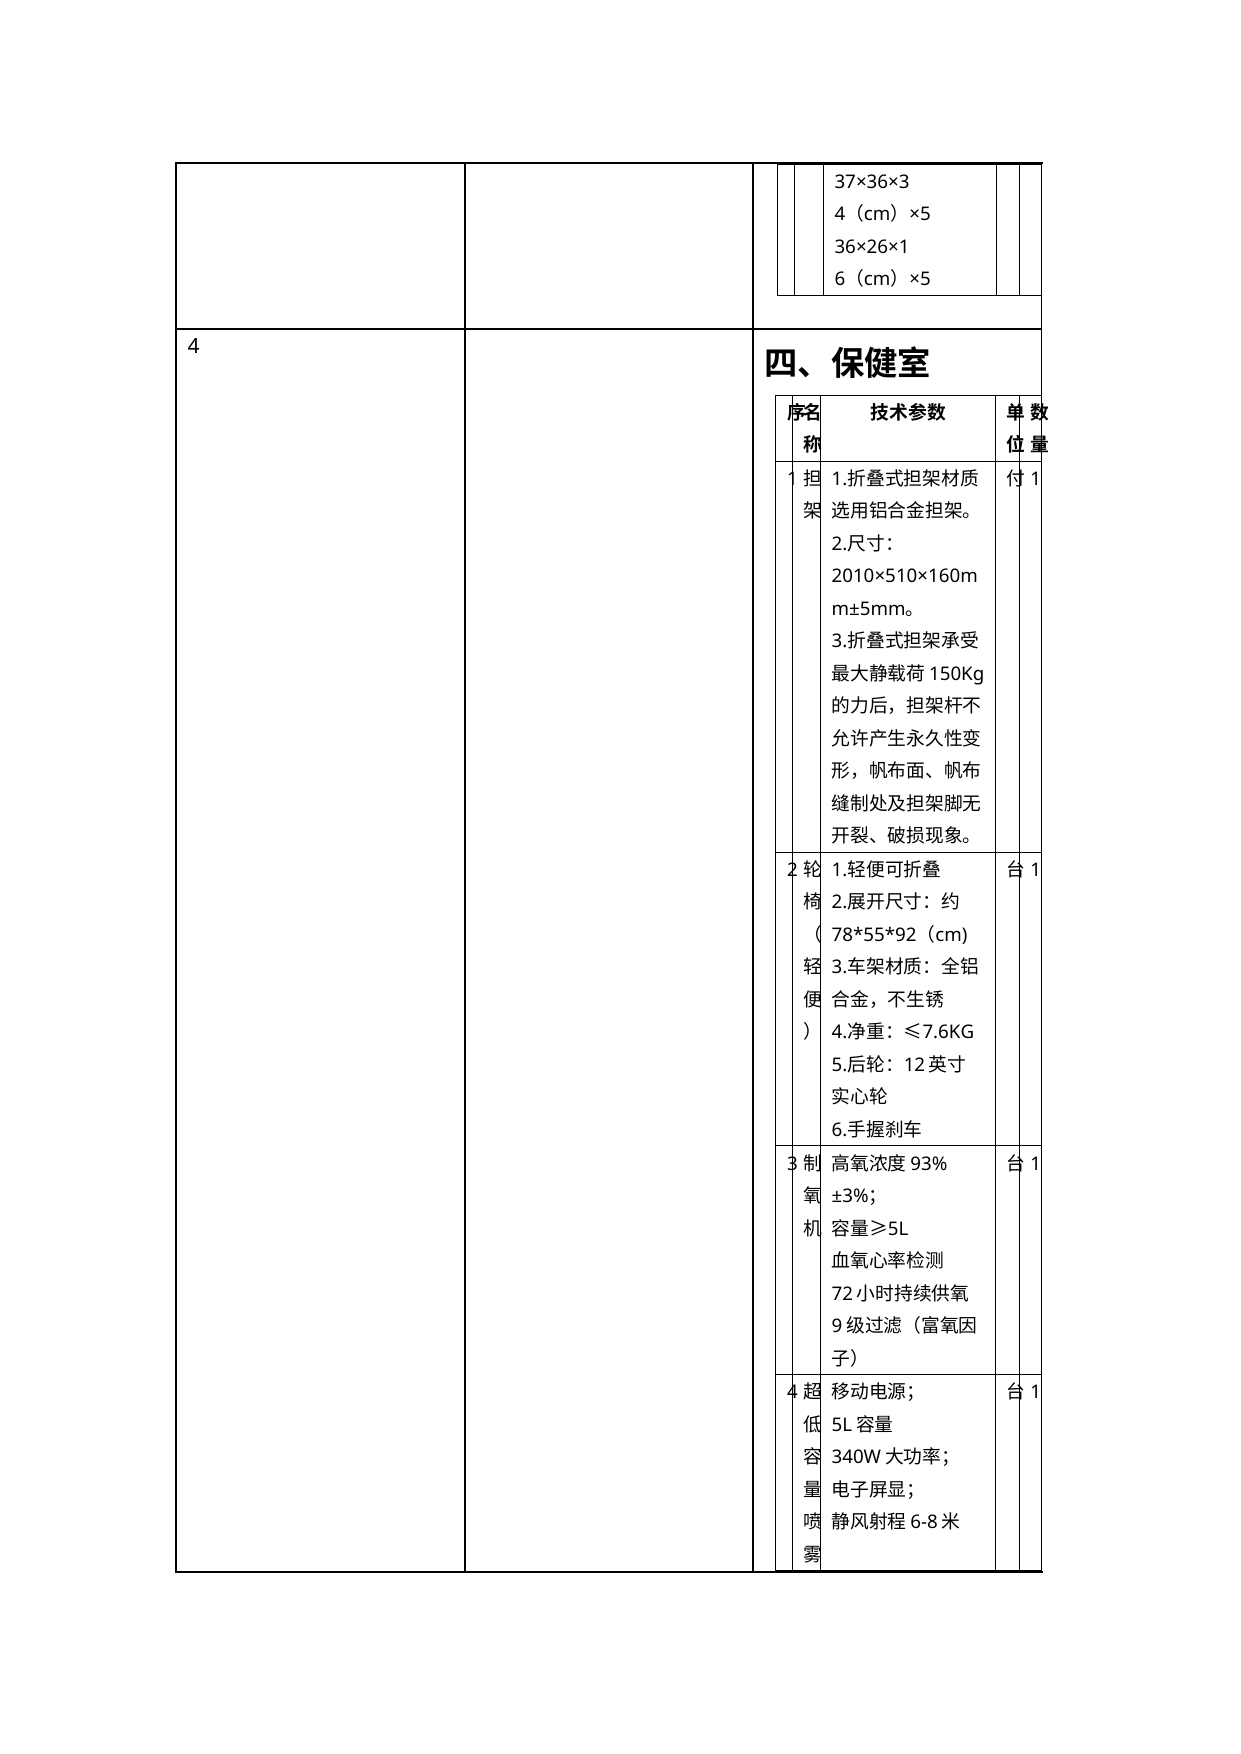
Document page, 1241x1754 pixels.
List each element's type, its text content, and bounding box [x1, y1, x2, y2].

table_cell 四、保健室 [754, 330, 1041, 1571]
table_cell 三、劳技实验室 [754, 164, 1041, 328]
table_cell [466, 164, 752, 328]
table_cell 3 [177, 164, 464, 328]
table_cell 4 [177, 330, 464, 1571]
table_cell [466, 330, 752, 1571]
